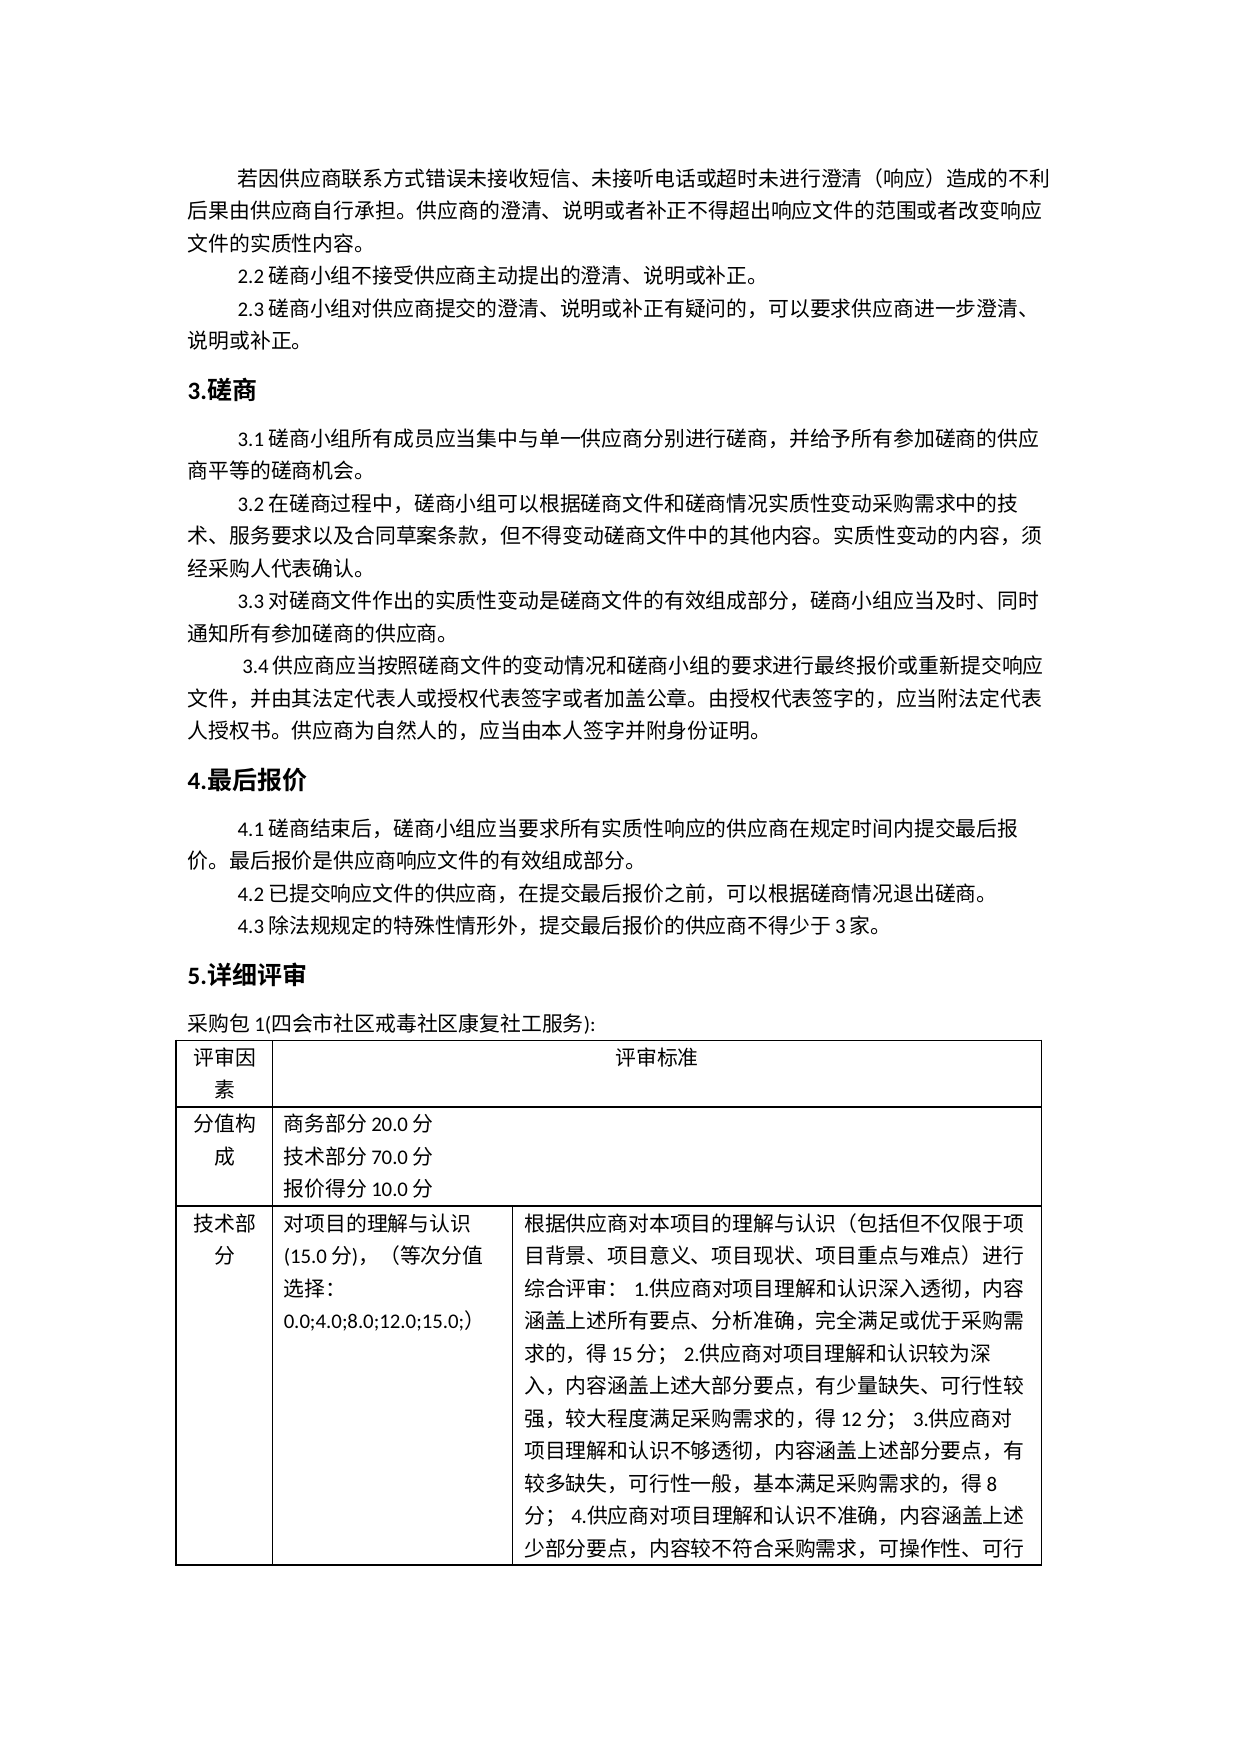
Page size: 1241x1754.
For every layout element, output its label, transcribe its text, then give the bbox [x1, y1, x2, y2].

text 4.1磋商结束后，磋商小组应当要求所有实质性响应的供应商在规定时间内提交最后报价。最后报价是供应商响应文件的有效组成部分。 [187, 812, 1053, 877]
table_header 评审标准 [273, 1041, 1041, 1106]
text 4.2已提交响应文件的供应商，在提交最后报价之前，可以根据磋商情况退出磋商。 [187, 877, 1053, 909]
text 3.1磋商小组所有成员应当集中与单一供应商分别进行磋商，并给予所有参加磋商的供应商平等的磋商机会。 [187, 422, 1053, 487]
text 3.4供应商应当按照磋商文件的变动情况和磋商小组的要求进行最终报价或重新提交响应文件，并由其法定代表人或授权代表签字或者加盖公章。由授权代表签字的，应当附法定代表人授权书。供应商为自然人的，应当由本人签字并附身份证明。 [187, 649, 1053, 747]
text 3.磋商 [187, 357, 1053, 422]
text 4.3除法规规定的特殊性情形外，提交最后报价的供应商不得少于3家。 [187, 909, 1053, 942]
text 2.2磋商小组不接受供应商主动提出的澄清、说明或补正。 [187, 259, 1053, 292]
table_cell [273, 1207, 512, 1564]
text 4.最后报价 [187, 747, 1053, 812]
text 3.3对磋商文件作出的实质性变动是磋商文件的有效组成部分，磋商小组应当及时、同时通知所有参加磋商的供应商。 [187, 584, 1053, 649]
text 5.详细评审 [187, 942, 1053, 1007]
text 3.2在磋商过程中，磋商小组可以根据磋商文件和磋商情况实质性变动采购需求中的技术、服务要求以及合同草案条款，但不得变动磋商文件中的其他内容。实质性变动的内容，须经采购人代表确认。 [187, 487, 1053, 584]
text 2.3磋商小组对供应商提交的澄清、说明或补正有疑问的，可以要求供应商进一步澄清、说明或补正。 [187, 292, 1053, 357]
table_cell 技术部分 [177, 1207, 272, 1564]
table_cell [513, 1207, 1041, 1564]
table_header 评审因素 [177, 1041, 272, 1106]
table_cell 分值构成 [177, 1108, 272, 1205]
text 若因供应商联系方式错误未接收短信、未接听电话或超时未进行澄清（响应）造成的不利后果由供应商自行承担。供应商的澄清、说明或者补正不得超出响应文件的范围或者改变响应文件的实质性内容。 [187, 162, 1053, 259]
text 采购包1(四会市社区戒毒社区康复社工服务): [187, 1007, 1053, 1039]
table_cell 商务部分20.0分 技术部分70.0分 报价得分10.0分 [273, 1108, 1041, 1205]
